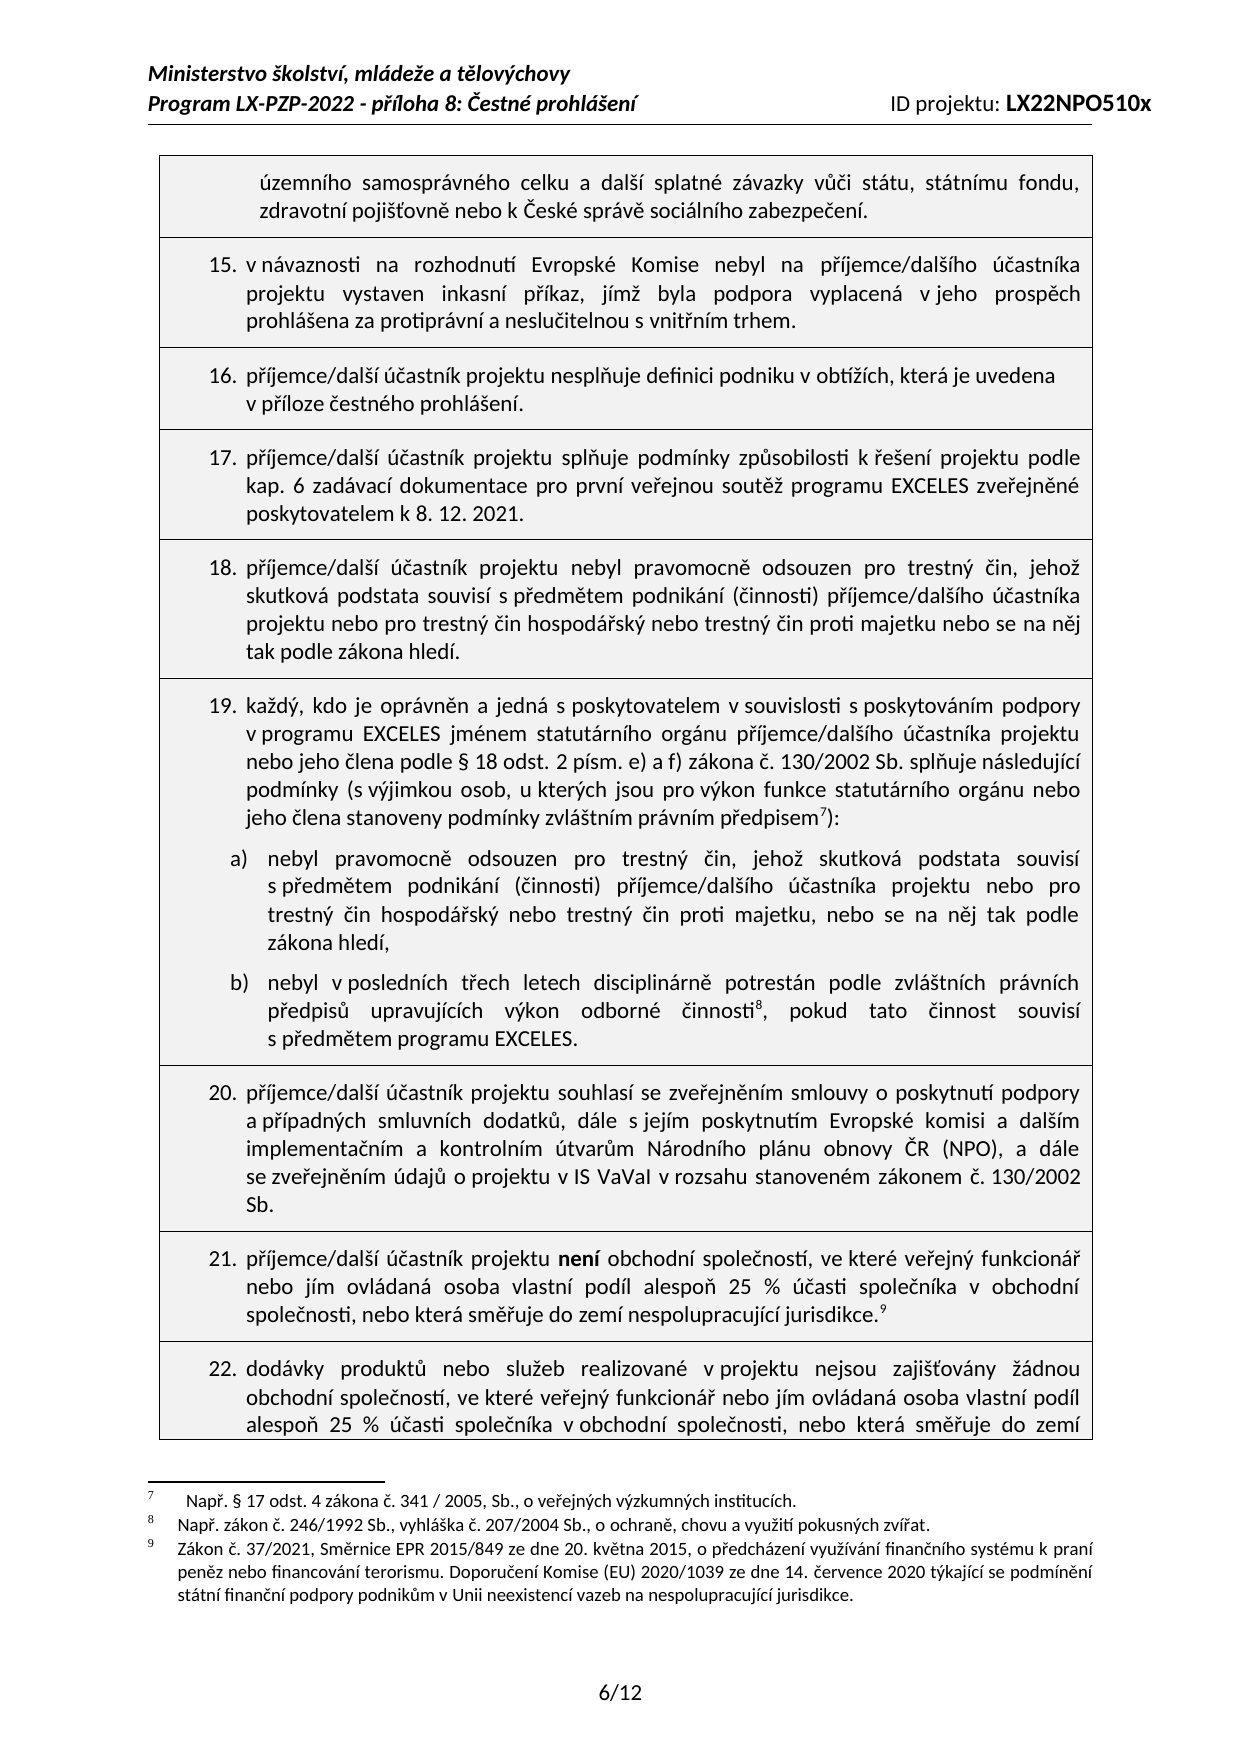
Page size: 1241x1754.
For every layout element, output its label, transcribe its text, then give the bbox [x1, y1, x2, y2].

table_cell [160, 156, 1092, 237]
table_cell příjemce/další účastník projektu nebyl pravomocně odsouzen pro trestný čin, jehož skutková podstata souvisí s předmětem podnikání (činnosti) příjemce/dalšího účastníka projektu nebo pro trestný čin hospodářský nebo trestný čin proti majetku nebo se na něj tak podle zákona hledí. [160, 540, 1092, 677]
table_cell příjemce/další účastník projektu souhlasí se zveřejněním smlouvy o poskytnutí podpory a případných smluvních dodatků, dále s jejím poskytnutím Evropské komisi a dalším implementačním a kontrolním útvarům Národního plánu obnovy ČR (NPO), a dále se zveřejněním údajů o projektu v IS VaVaI v rozsahu stanoveném zákonem č. 130/2002 Sb. [160, 1066, 1092, 1231]
table_cell příjemce/další účastník projektu není obchodní společností, ve které veřejný funkcionář nebo jím ovládaná osoba vlastní podíl alespoň 25 % účasti společníka v obchodní společnosti, nebo která směřuje do zemí nespolupracující jurisdikce. [160, 1232, 1092, 1341]
table_cell příjemce/další účastník projektu nesplňuje definici podniku v obtížích, která je uvedena v příloze čestného prohlášení. [160, 348, 1092, 429]
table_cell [160, 1342, 1092, 1439]
table_cell každý, kdo je oprávněn a jedná s poskytovatelem v souvislosti s poskytováním podpory v programu EXCELES jménem statutárního orgánu příjemce/dalšího účastníka projektu nebo jeho člena podle § 18 odst. 2 písm. e) a f) zákona č. 130/2002 Sb. splňuje následující podmínky (s výjimkou osob, u kterých jsou pro výkon funkce statutárního orgánu nebo jeho člena stanoveny podmínky zvláštním právním předpisem): nebyl pravomocně odsouzen pro trestný čin, jehož skutková podstata souvisí s předmětem podnikání (činnosti) příjemce/dalšího účastníka projektu nebo pro trestný čin hospodářský nebo trestný čin proti majetku, nebo se na něj tak podle zákona hledí, nebyl v posledních třech letech disciplinárně potrestán podle zvláštních právních předpisů upravujících výkon odborné činnosti, pokud tato činnost souvisí s předmětem programu EXCELES. [160, 679, 1092, 1065]
table_cell příjemce/další účastník projektu splňuje podmínky způsobilosti k řešení projektu podle kap. 6 zadávací dokumentace pro první veřejnou soutěž programu EXCELES zveřejněné poskytovatelem k 8. 12. 2021. [160, 430, 1092, 539]
table_cell v návaznosti na rozhodnutí Evropské Komise nebyl na příjemce/dalšího účastníka projektu vystaven inkasní příkaz, jímž byla podpora vyplacená v jeho prospěch prohlášena za protiprávní a neslučitelnou s vnitřním trhem. [160, 238, 1092, 347]
